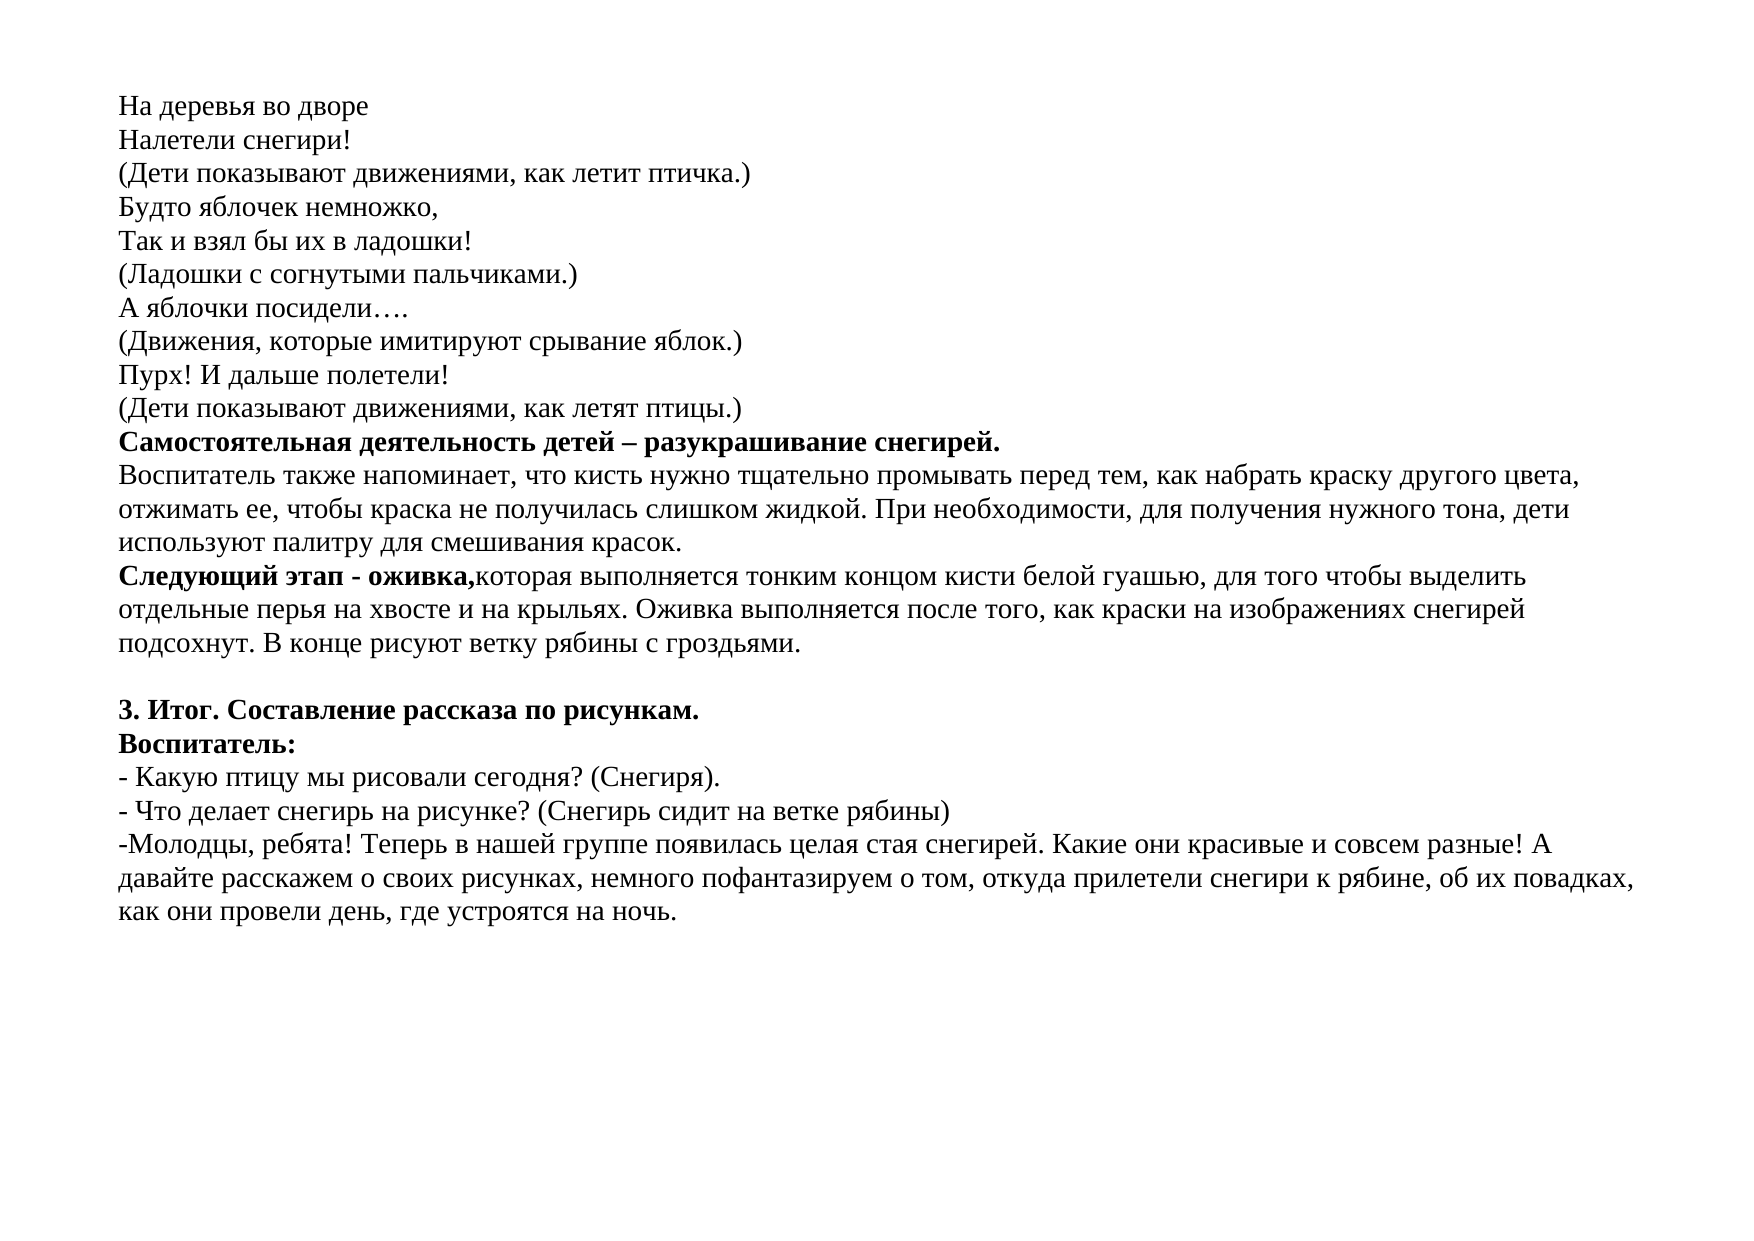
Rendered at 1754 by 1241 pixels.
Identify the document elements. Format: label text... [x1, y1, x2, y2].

text (Движения, которые имитируют срывание яблок.) [118, 323, 1636, 357]
text Будто яблочек немножко, [118, 189, 1636, 223]
text Пурх! И дальше полетели! [118, 357, 1636, 390]
text (Дети показывают движениями, как летят птицы.) [118, 390, 1636, 424]
text Воспитатель также напоминает, что кисть нужно тщательно промывать перед тем, как набрать краску другого цвета, отжимать ее, чтобы краска не получилась слишком жидкой. При необходимости, для получения нужного тона, дети используют палитру для смешивания красок. Следующий этап - оживка,которая выполняется тонким концом кисти белой гуашью, для того чтобы выделить отдельные перья на хвосте и на крыльях. Оживка выполняется после того, как краски на изображениях снегирей подсохнут. В конце рисуют ветку рябины с гроздьями. [118, 457, 1636, 659]
text На деревья во дворе [118, 88, 1636, 122]
text (Дети показывают движениями, как летит птичка.) [118, 156, 1636, 189]
text А яблочки посидели…. [118, 290, 1636, 323]
text Воспитатель: [118, 726, 1636, 759]
text Так и взял бы их в ладошки! [118, 223, 1636, 256]
text Налетели снегири! [118, 122, 1636, 156]
text Самостоятельная деятельность детей – разукрашивание снегирей. [118, 424, 1636, 457]
text - Что делает снегирь на рисунке? (Снегирь сидит на ветке рябины) [118, 793, 1636, 826]
text - Какую птицу мы рисовали сегодня? (Снегиря). [118, 759, 1636, 793]
text (Ладошки с согнутыми пальчиками.) [118, 256, 1636, 290]
text 3. Итог. Составление рассказа по рисункам. [118, 659, 1636, 726]
text -Молодцы, ребята! Теперь в нашей группе появилась целая стая снегирей. Какие они красивые и совсем разные! А давайте расскажем о своих рисунках, немного пофантазируем о том, откуда прилетели снегири к рябине, об их повадках, как они провели день, где устроятся на ночь. [118, 826, 1636, 927]
